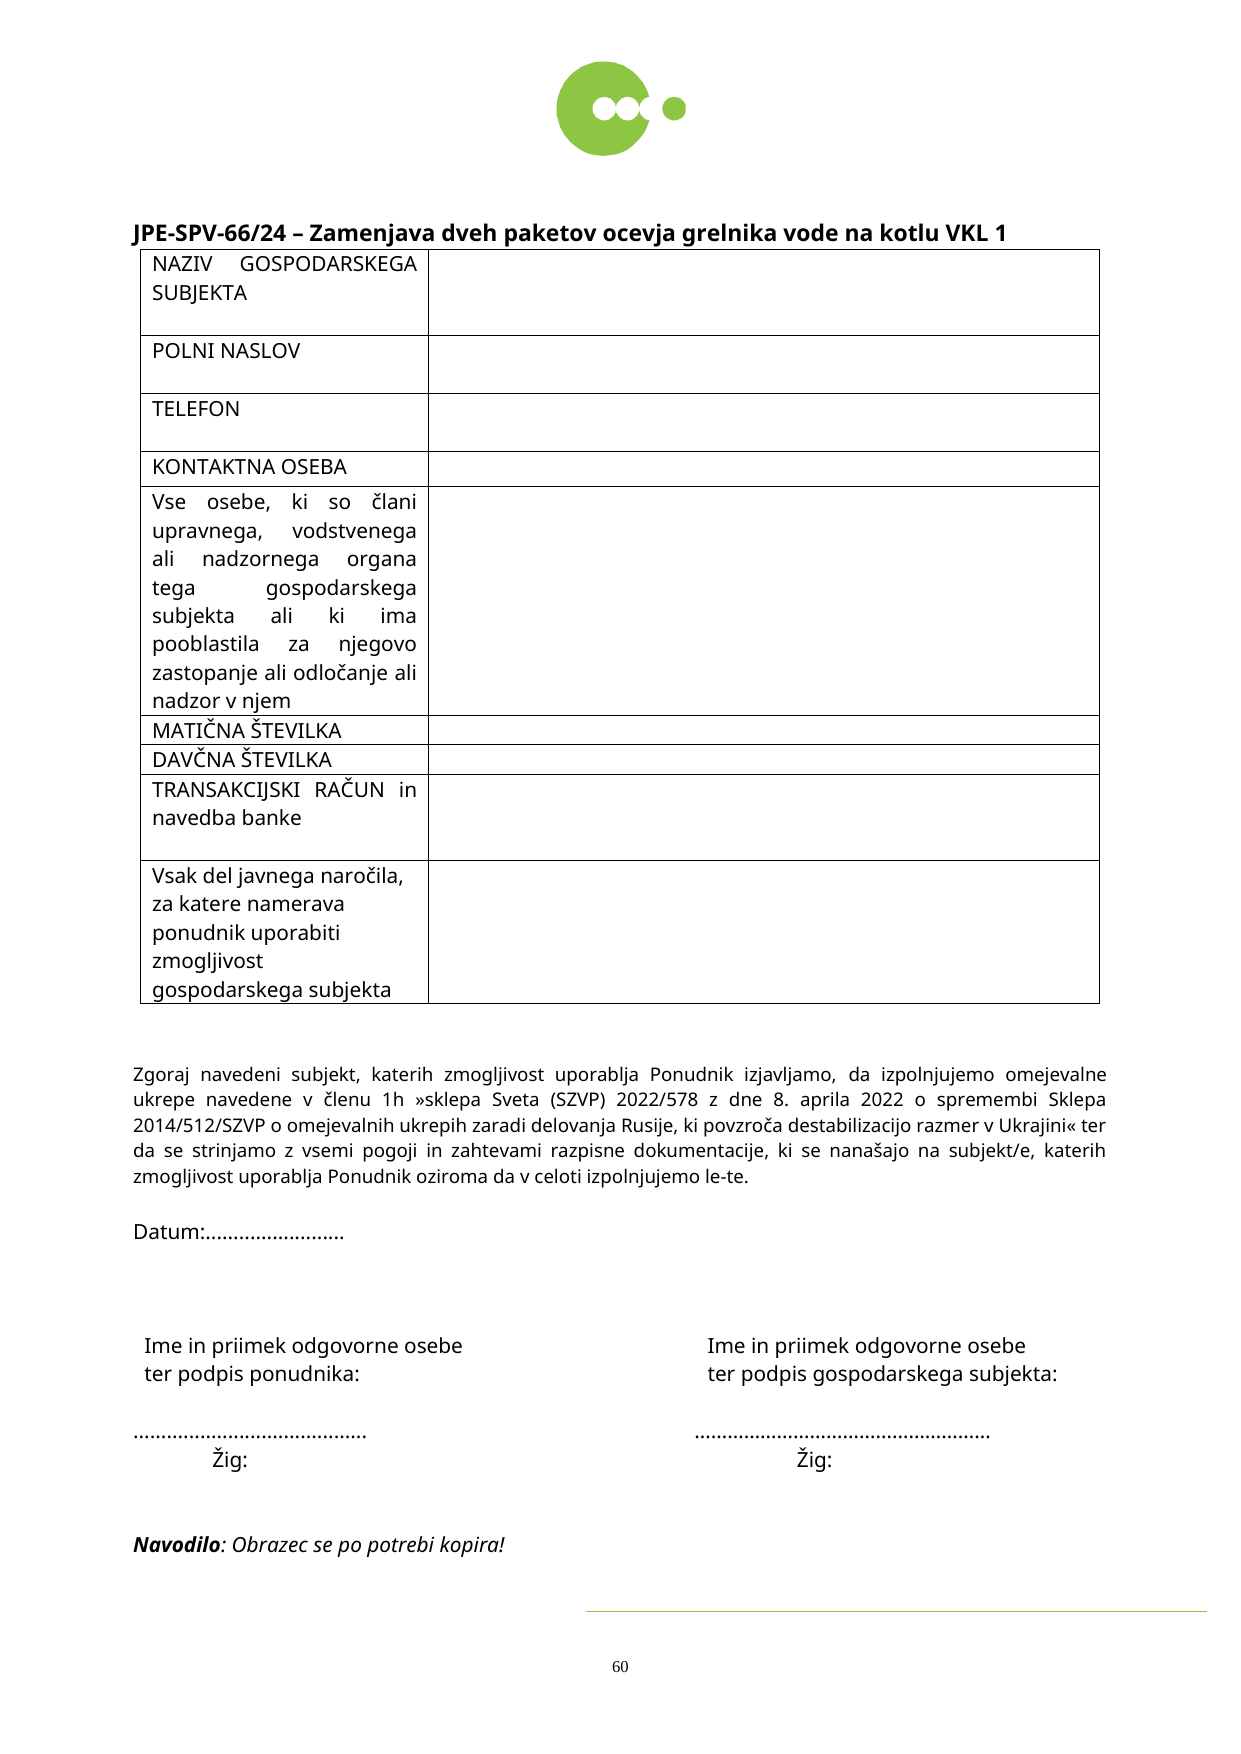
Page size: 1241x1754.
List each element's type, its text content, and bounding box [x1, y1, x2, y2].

text .......................................... ……………………………………………… [133, 1416, 1107, 1445]
table_cell KONTAKTNA OSEBA [141, 452, 428, 486]
table_cell [429, 861, 1099, 1003]
table_header NAZIV GOSPODARSKEGA SUBJEKTA [141, 250, 428, 335]
table_cell [429, 394, 1099, 451]
table_header Ime in priimek odgovorne osebe ter podpis gospodarskega subjekta: [696, 1331, 1107, 1388]
table_cell [429, 336, 1099, 393]
table_cell [429, 716, 1099, 744]
text Datum:......................... [133, 1217, 1107, 1246]
table_cell TRANSAKCIJSKI RAČUN in navedba banke [141, 775, 428, 860]
text Navodilo: Obrazec se po potrebi kopira! [133, 1530, 1107, 1558]
text Zgoraj navedeni subjekt, katerih zmogljivost uporablja Ponudnik izjavljamo, da izpolnjujemo omejevalne ukrepe navedene v členu 1h »sklepa Sveta (SZVP) 2022/578 z dne 8. aprila 2022 o spremembi Sklepa 2014/512/SZVP o omejevalnih ukrepih zaradi delovanja Rusije, ki povzroča destabilizacijo razmer v Ukrajini« ter da se strinjamo z vsemi pogoji in zahtevami razpisne dokumentacije, ki se nanašajo na subjekt/e, katerih zmogljivost uporablja Ponudnik oziroma da v celoti izpolnjujemo le-te. [133, 1061, 1107, 1189]
table_cell [429, 745, 1099, 774]
text JPE-SPV-66/24 – Zamenjava dveh paketov ocevja grelnika vode na kotlu VKL 1 [133, 217, 1107, 248]
table_cell TELEFON [141, 394, 428, 451]
table_cell POLNI NASLOV [141, 336, 428, 393]
text Žig: Žig: [133, 1445, 1107, 1473]
table_cell DAVČNA ŠTEVILKA [141, 745, 428, 774]
table_header [429, 250, 1099, 335]
table_cell MATIČNA ŠTEVILKA [141, 716, 428, 744]
table_cell [429, 487, 1099, 715]
table_cell Vse osebe, ki so člani upravnega, vodstvenega ali nadzornega organa tega gospodarskega subjekta ali ki ima pooblastila za njegovo zastopanje ali odločanje ali nadzor v njem [141, 487, 428, 715]
table_header Ime in priimek odgovorne osebe ter podpis ponudnika: [133, 1331, 696, 1388]
table_cell [429, 775, 1099, 860]
table_cell Vsak del javnega naročila, za katere namerava ponudnik uporabiti zmogljivost gospodarskega subjekta [141, 861, 428, 1003]
table_cell [429, 452, 1099, 486]
